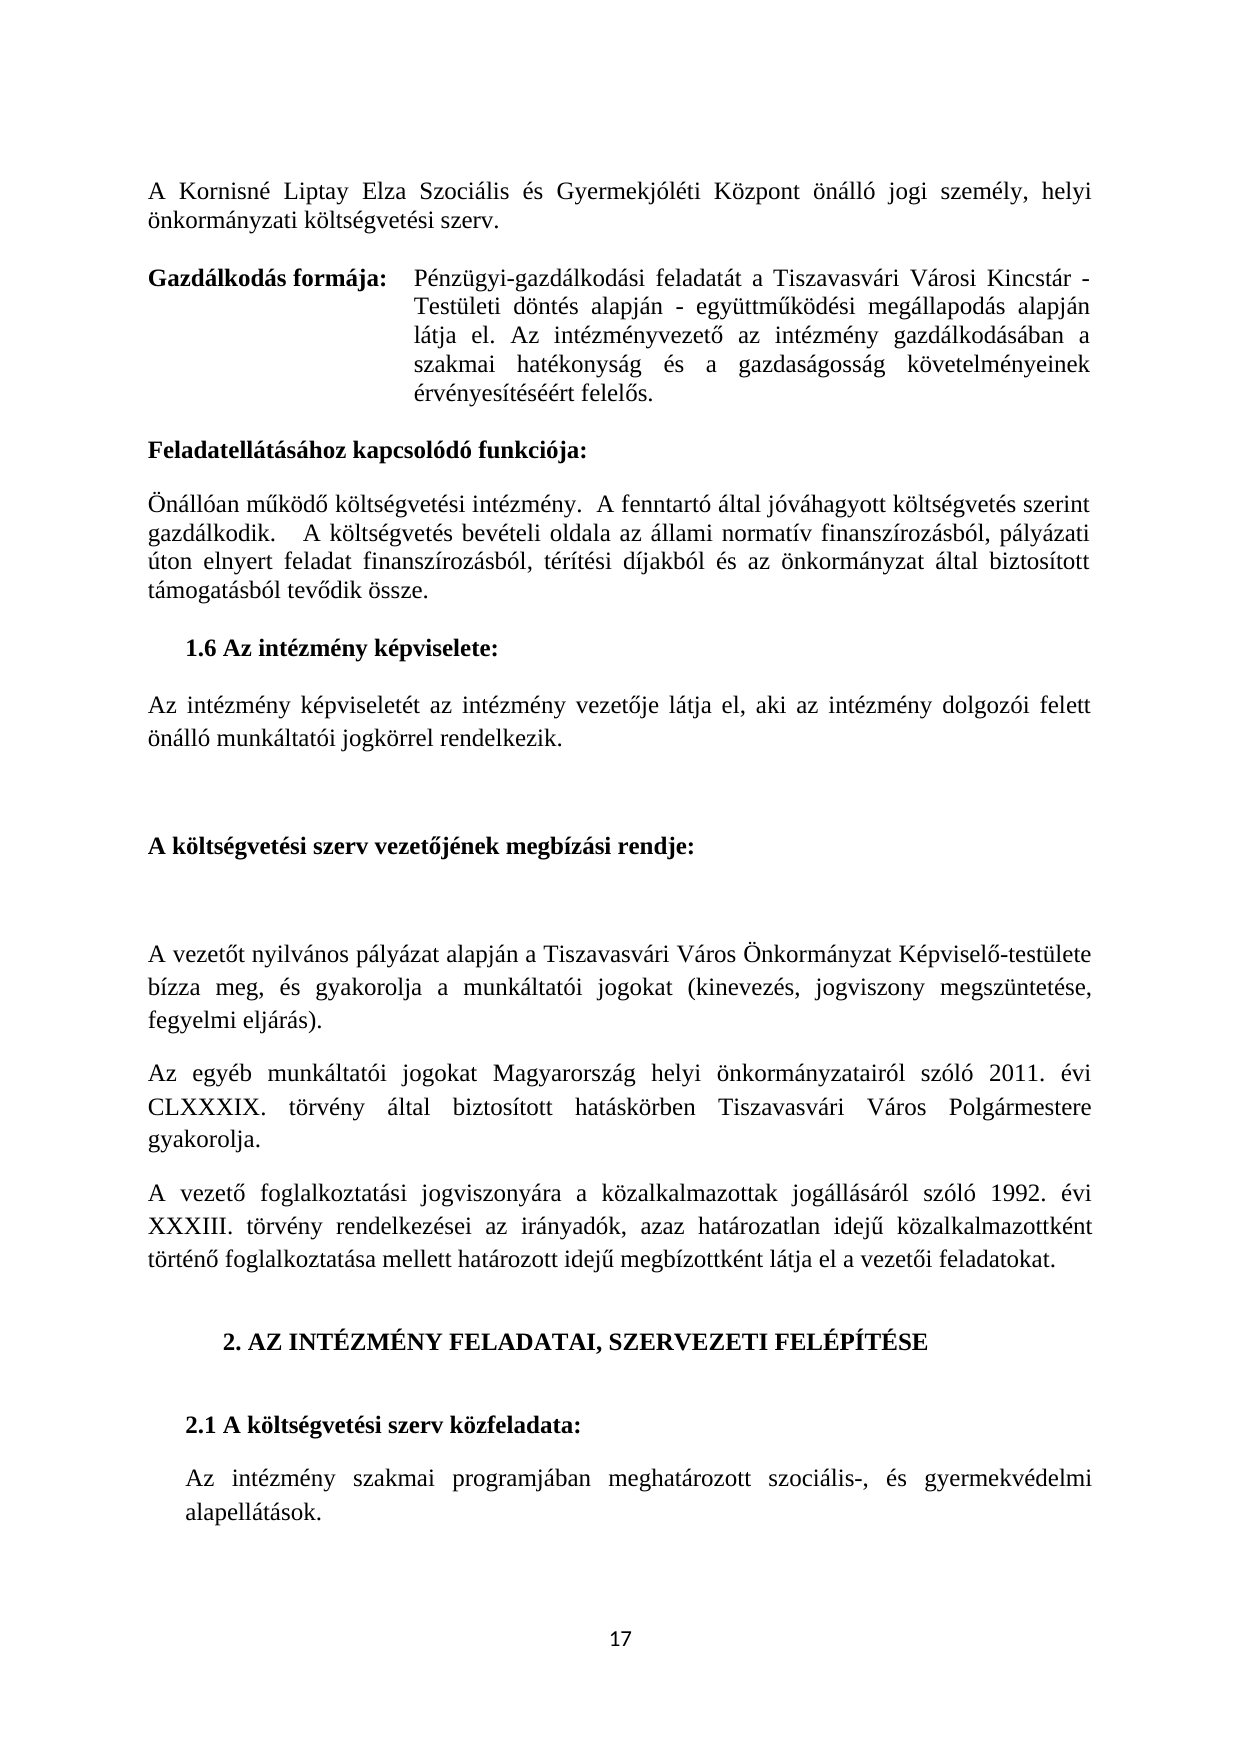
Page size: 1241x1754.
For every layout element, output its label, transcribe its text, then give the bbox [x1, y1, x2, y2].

text Az intézmény képviseletét az intézmény vezetője látja el, aki az intézmény dolgozói felett önálló munkáltatói jogkörrel rendelkezik. [148, 690, 1093, 752]
text Az egyéb munkáltatói jogokat Magyarország helyi önkormányzatairól szóló 2011. évi CLXXXIX. törvény által biztosított hatáskörben Tiszavasvári Város Polgármestere gyakorolja. [148, 1058, 1093, 1153]
text Önállóan működő költségvetési intézmény. A fenntartó által jóváhagyott költségvetés szerint gazdálkodik. A költségvetés bevételi oldala az állami normatív finanszírozásból, pályázati úton elnyert feladat finanszírozásból, térítési díjakból és az önkormányzat által biztosított támogatásból tevődik össze. [148, 489, 1091, 604]
text 2. AZ INTÉZMÉNY FELADATAI, SZERVEZETI FELÉPÍTÉSE [223, 1327, 1093, 1356]
text Az intézmény szakmai programjában meghatározott szociális-, és gyermekvédelmi alapellátások. [185, 1463, 1093, 1525]
text 1.6 Az intézmény képviselete: [185, 633, 1093, 661]
text Feladatellátásához kapcsolódó funkciója: [148, 435, 1093, 464]
text A Kornisné Liptay Elza Szociális és Gyermekjóléti Központ önálló jogi személy, helyi önkormányzati költségvetési szerv. [148, 176, 1093, 234]
text Gazdálkodás formája: Pénzügyi-gazdálkodási feladatát a Tiszavasvári Városi Kincstár -Testületi döntés alapján - együttműködési megállapodás alapján látja el. Az intézményvezető az intézmény gazdálkodásában a szakmai hatékonyság és a gazdaságosság követelményeinek érvényesítéséért felelős. [148, 263, 1091, 406]
text A vezetőt nyilvános pályázat alapján a Tiszavasvári Város Önkormányzat Képviselő-testülete bízza meg, és gyakorolja a munkáltatói jogokat (kinevezés, jogviszony megszüntetése, fegyelmi eljárás). [148, 939, 1093, 1033]
text A költségvetési szerv vezetőjének megbízási rendje: [148, 831, 1093, 860]
text A vezető foglalkoztatási jogviszonyára a közalkalmazottak jogállásáról szóló 1992. évi XXXIII. törvény rendelkezései az irányadók, azaz határozatlan idejű közalkalmazottként történő foglalkoztatása mellett határozott idejű megbízottként látja el a vezetői feladatokat. [148, 1178, 1093, 1273]
text költségvetési szerv közfeladata: [185, 1410, 1093, 1438]
